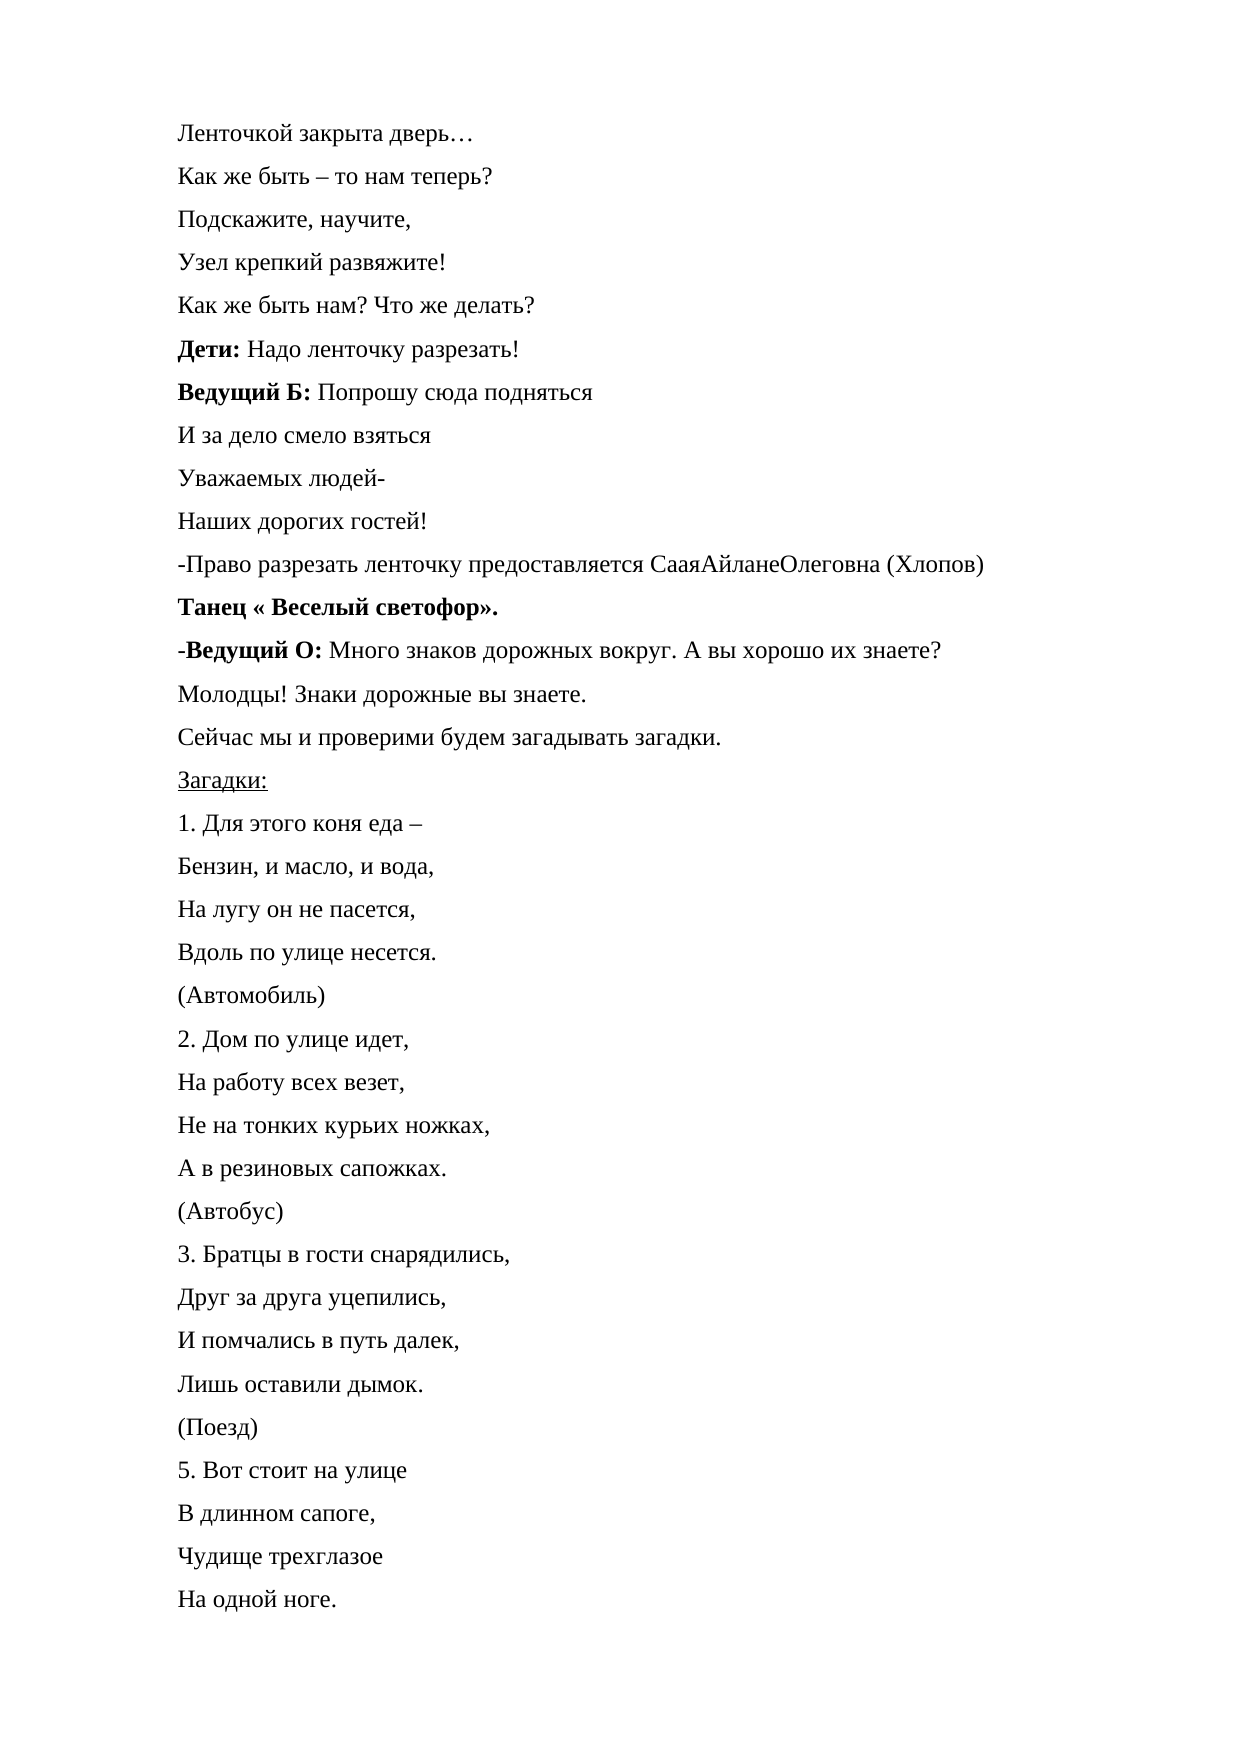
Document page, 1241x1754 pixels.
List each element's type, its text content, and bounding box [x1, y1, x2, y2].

text Как же быть – то нам теперь? [177, 161, 1152, 190]
text Уважаемых людей- [177, 463, 1152, 492]
text Подскажите, научите, [177, 204, 1152, 233]
text Ведущий Б: Попрошу сюда подняться [177, 377, 1152, 406]
text Танец « Веселый светофор». [177, 592, 1152, 621]
text И за дело смело взяться [177, 420, 1152, 449]
text Узел крепкий развяжите! [177, 247, 1152, 276]
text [177, 722, 1152, 1613]
text -Ведущий О: Много знаков дорожных вокруг. А вы хорошо их знаете? [177, 636, 1152, 664]
text -Право разрезать ленточку предоставляется СааяАйланеОлеговна (Хлопов) [177, 549, 1152, 578]
text Молодцы! Знаки дорожные вы знаете. [177, 679, 1152, 707]
text Дети: Надо ленточку разрезать! [177, 334, 1152, 362]
text Наших дорогих гостей! [177, 506, 1152, 535]
text Как же быть нам? Что же делать? [177, 291, 1152, 319]
text Ленточкой закрыта дверь… [177, 118, 1152, 147]
